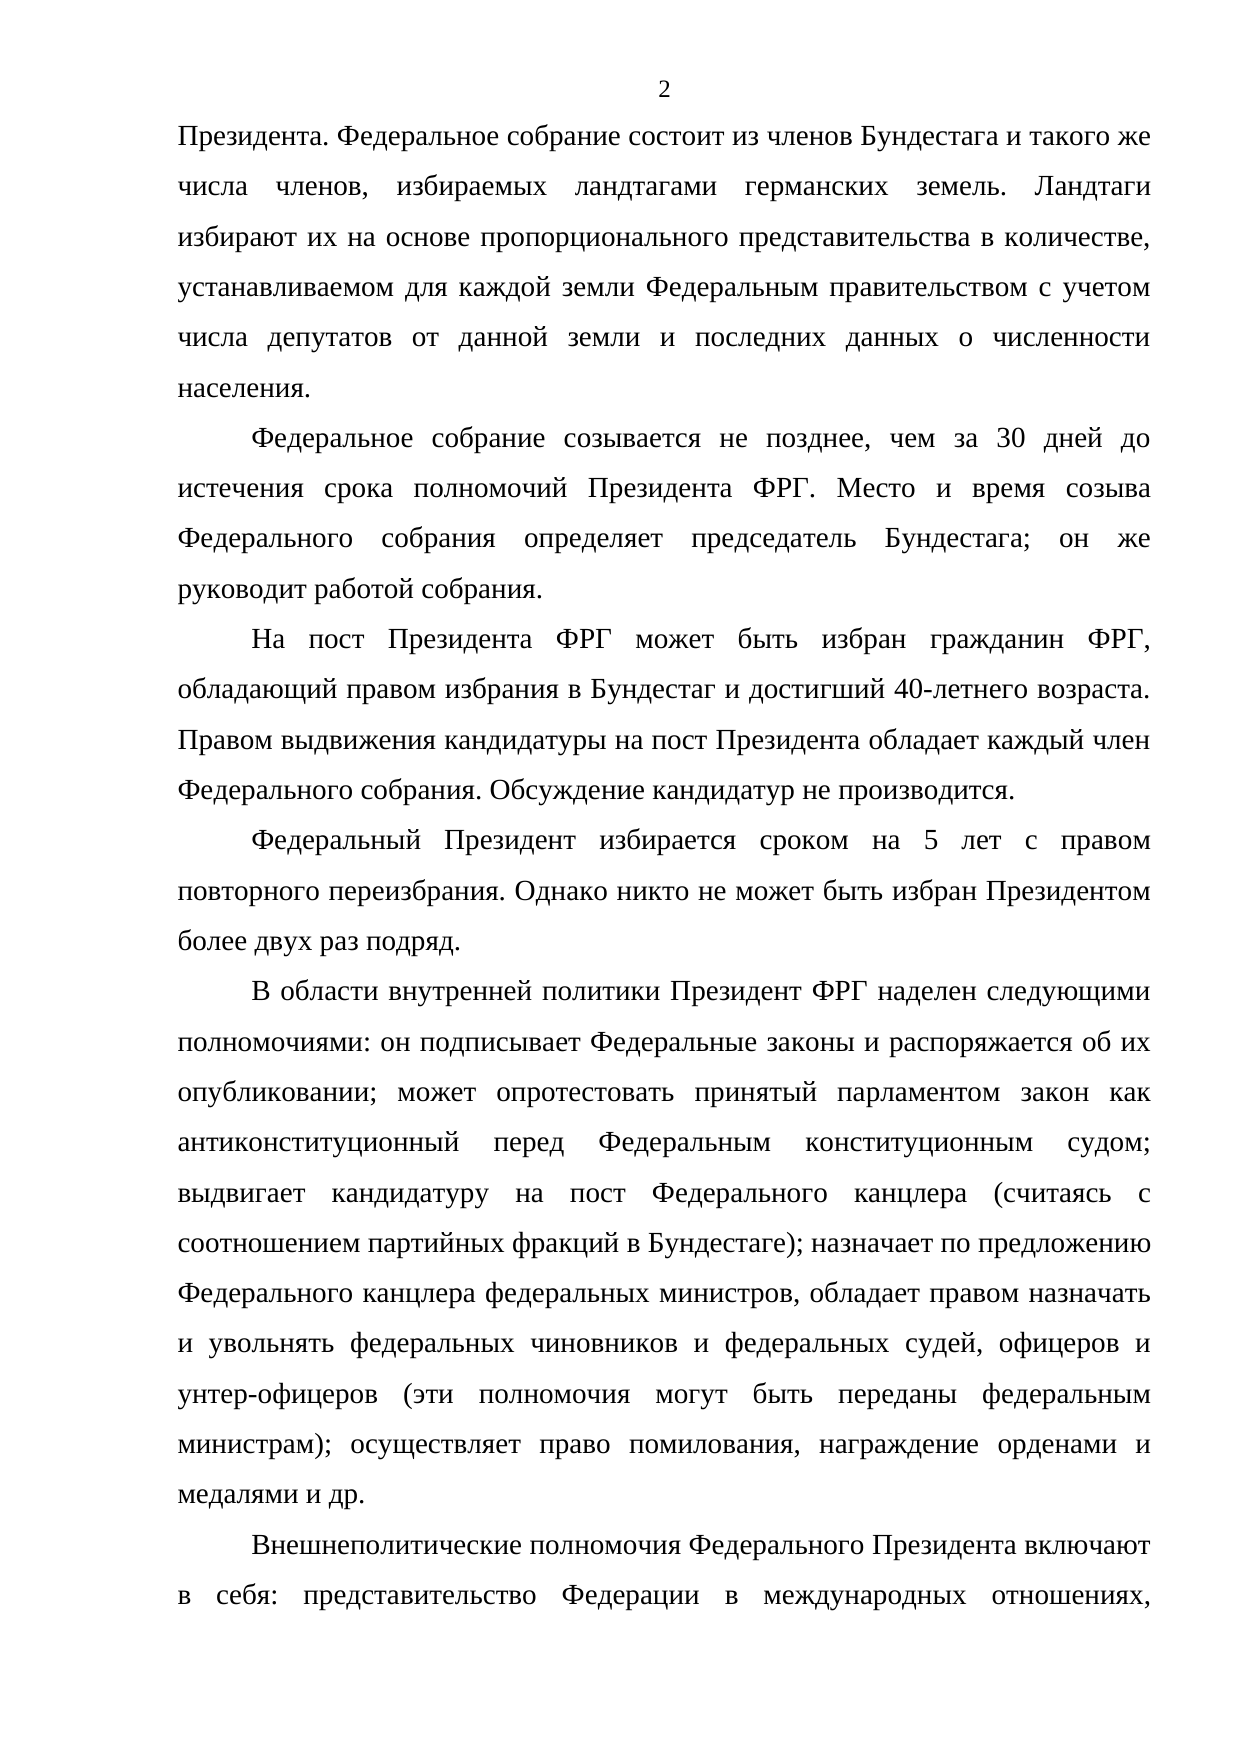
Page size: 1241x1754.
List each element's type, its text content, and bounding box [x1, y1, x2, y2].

text Федеральный Президент избирается сроком на 5 лет с правом повторного переизбрания. Однако никто не может быть избран Президентом более двух раз подряд. [177, 822, 1152, 957]
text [177, 118, 1152, 403]
text В области внутренней политики Президент ФРГ наделен следующими полномочиями: он подписывает Федеральные законы и распоряжается об их опубликовании; может опротестовать принятый парламентом закон как антиконституционный перед Федеральным конституционным судом; выдвигает кандидатуру на пост Федерального канцлера (считаясь с соотношением партийных фракций в Бундестаге); назначает по предложению Федерального канцлера федеральных министров, обладает правом назначать и увольнять федеральных чиновников и федеральных судей, офицеров и унтер-офицеров (эти полномочия могут быть переданы федеральным министрам); осуществляет право помилования, награждение орденами и медалями и др. [177, 973, 1152, 1510]
text Федеральное собрание созывается не позднее, чем за 30 дней до истечения срока полномочий Президента ФРГ. Место и время созыва Федерального собрания определяет председатель Бундестага; он же руководит работой собрания. [177, 420, 1152, 604]
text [177, 1527, 1152, 1611]
text На пост Президента ФРГ может быть избран гражданин ФРГ, обладающий правом избрания в Бундестаг и достигший 40-летнего возраста. Правом выдвижения кандидатуры на пост Президента обладает каждый член Федерального собрания. Обсуждение кандидатур не производится. [177, 621, 1152, 806]
